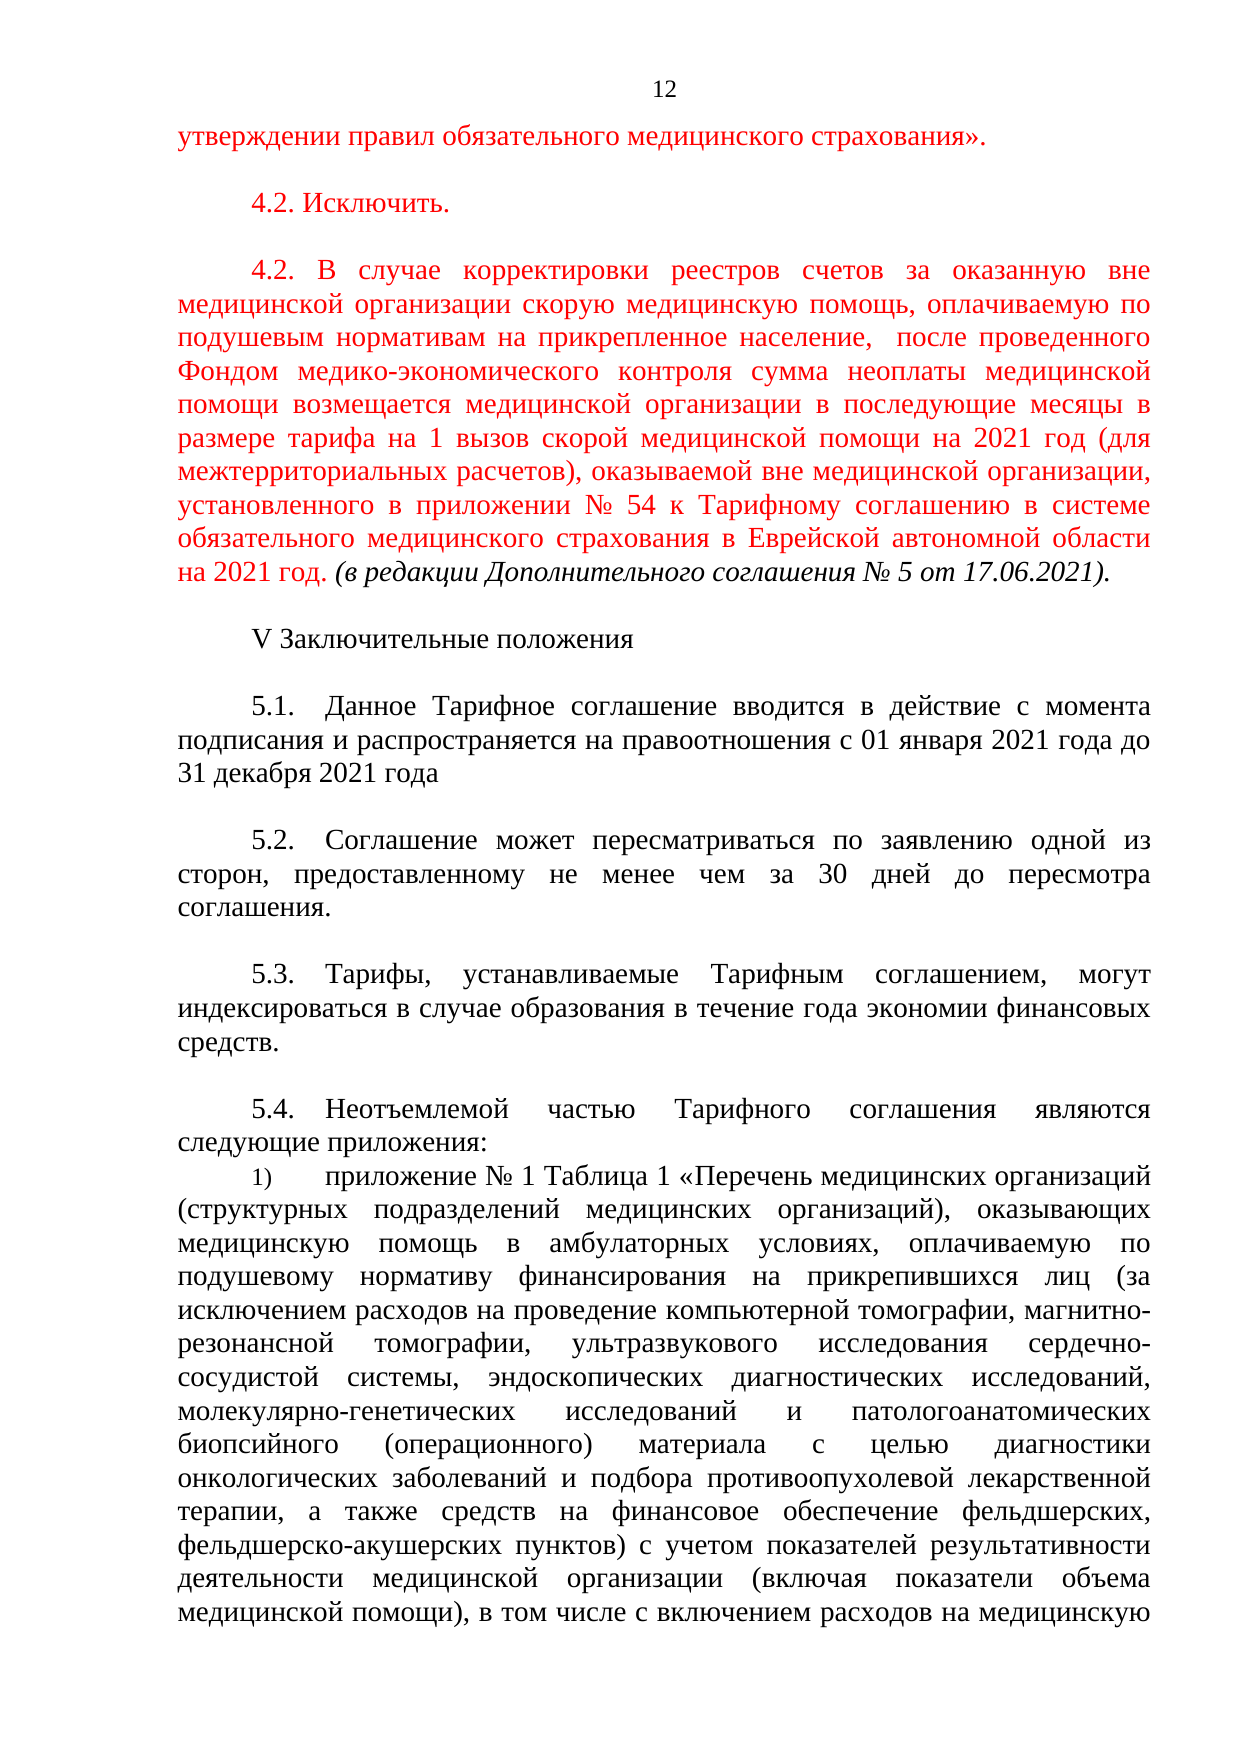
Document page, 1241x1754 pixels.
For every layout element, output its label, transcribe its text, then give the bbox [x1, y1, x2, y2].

list Неотъемлемой частью Тарифного соглашения являются следующие приложения: [177, 1091, 1152, 1158]
text 4.2. В случае корректировки реестров счетов за оказанную вне медицинской организации скорую медицинскую помощь, оплачиваемую по подушевым нормативам на прикрепленное население, после проведенного Фондом медико-экономического контроля сумма неоплаты медицинской помощи возмещается медицинской организации в последующие месяцы в размере тарифа на 1 вызов скорой медицинской помощи на 2021 год (для межтерриториальных расчетов), оказываемой вне медицинской организации, установленного в приложении № 54 к Тарифному соглашению в системе обязательного медицинского страхования в Еврейской автономной области на 2021 год. (в редакции Дополнительного соглашения № 5 от 17.06.2021). [177, 252, 1152, 588]
list Данное Тарифное соглашение вводится в действие с момента подписания и распространяется на правоотношения с 01 января 2021 года до 31 декабря 2021 года [177, 688, 1152, 789]
text 4.2. Исключить. [177, 185, 1152, 219]
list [177, 1158, 1152, 1627]
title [177, 118, 1152, 152]
list Тарифы, устанавливаемые Тарифным соглашением, могут индексироваться в случае образования в течение года экономии финансовых средств. [177, 957, 1152, 1057]
text V Заключительные положения [177, 621, 1152, 655]
list Соглашение может пересматриваться по заявлению одной из сторон, предоставленному не менее чем за 30 дней до пересмотра соглашения. [177, 822, 1152, 923]
